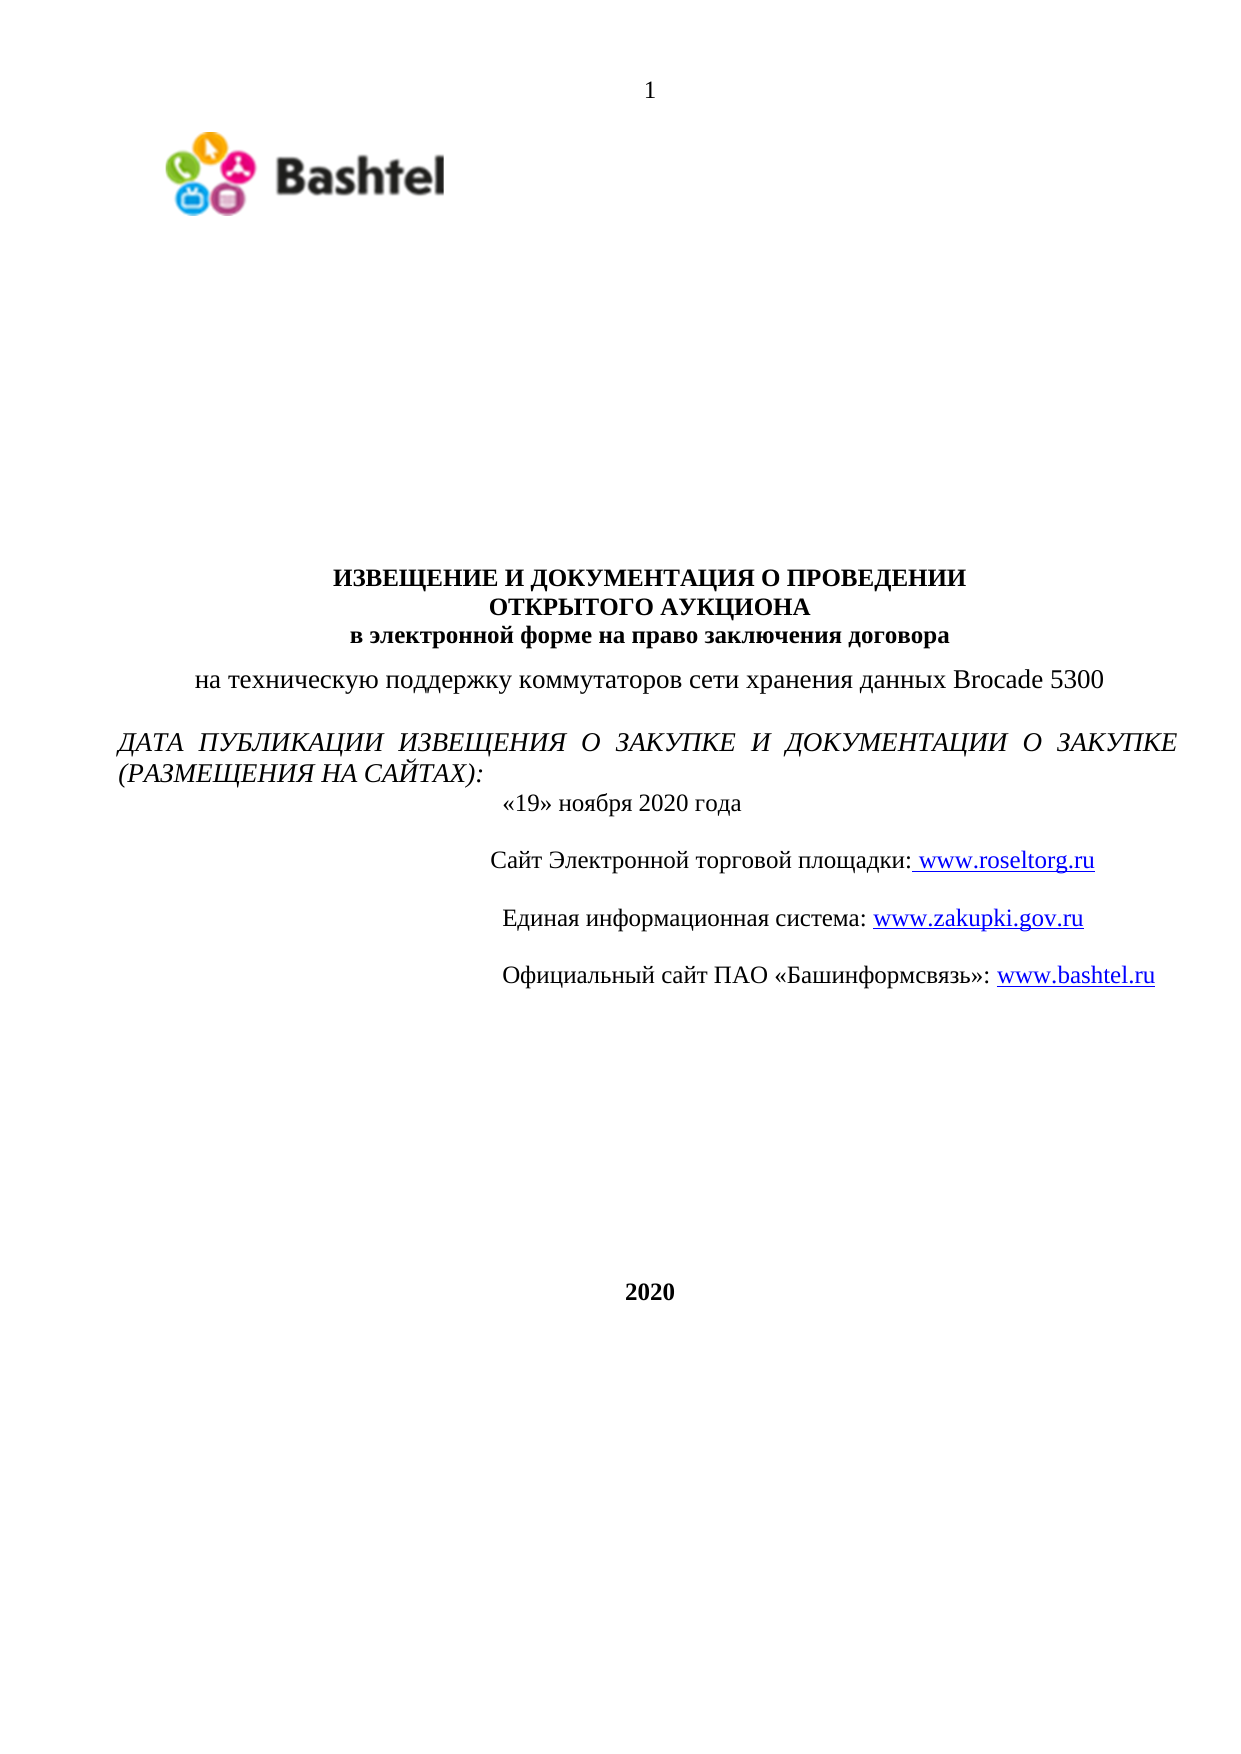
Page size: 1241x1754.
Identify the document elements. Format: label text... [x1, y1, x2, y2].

text Сайт Электронной торговой площадки: www.roseltorg.ru [490, 846, 1181, 874]
text Единая информационная система: www.zakupki.gov.ru [502, 903, 1181, 932]
text в электронной форме на право заключения договора [118, 620, 1181, 649]
text Официальный сайт ПАО «Башинформсвязь»: www.bashtel.ru [502, 961, 1181, 989]
text ДАТА ПУБЛИКАЦИИ ИЗВЕЩЕНИЯ О ЗАКУПКЕ И ДОКУМЕНТАЦИИ О ЗАКУПКЕ (РАЗМЕЩЕНИЯ НА САЙТАХ): [118, 726, 1181, 788]
text на техническую поддержку коммутаторов сети хранения данных Brocade 5300 [118, 663, 1181, 695]
picture [165, 132, 444, 216]
text ИЗВЕЩЕНИЕ И ДОКУМЕНТАЦИЯ О ПРОВЕДЕНИИ [118, 563, 1181, 592]
text ОТКРЫТОГО АУКЦИОНА [118, 592, 1181, 620]
text 2020 [118, 1277, 1181, 1306]
